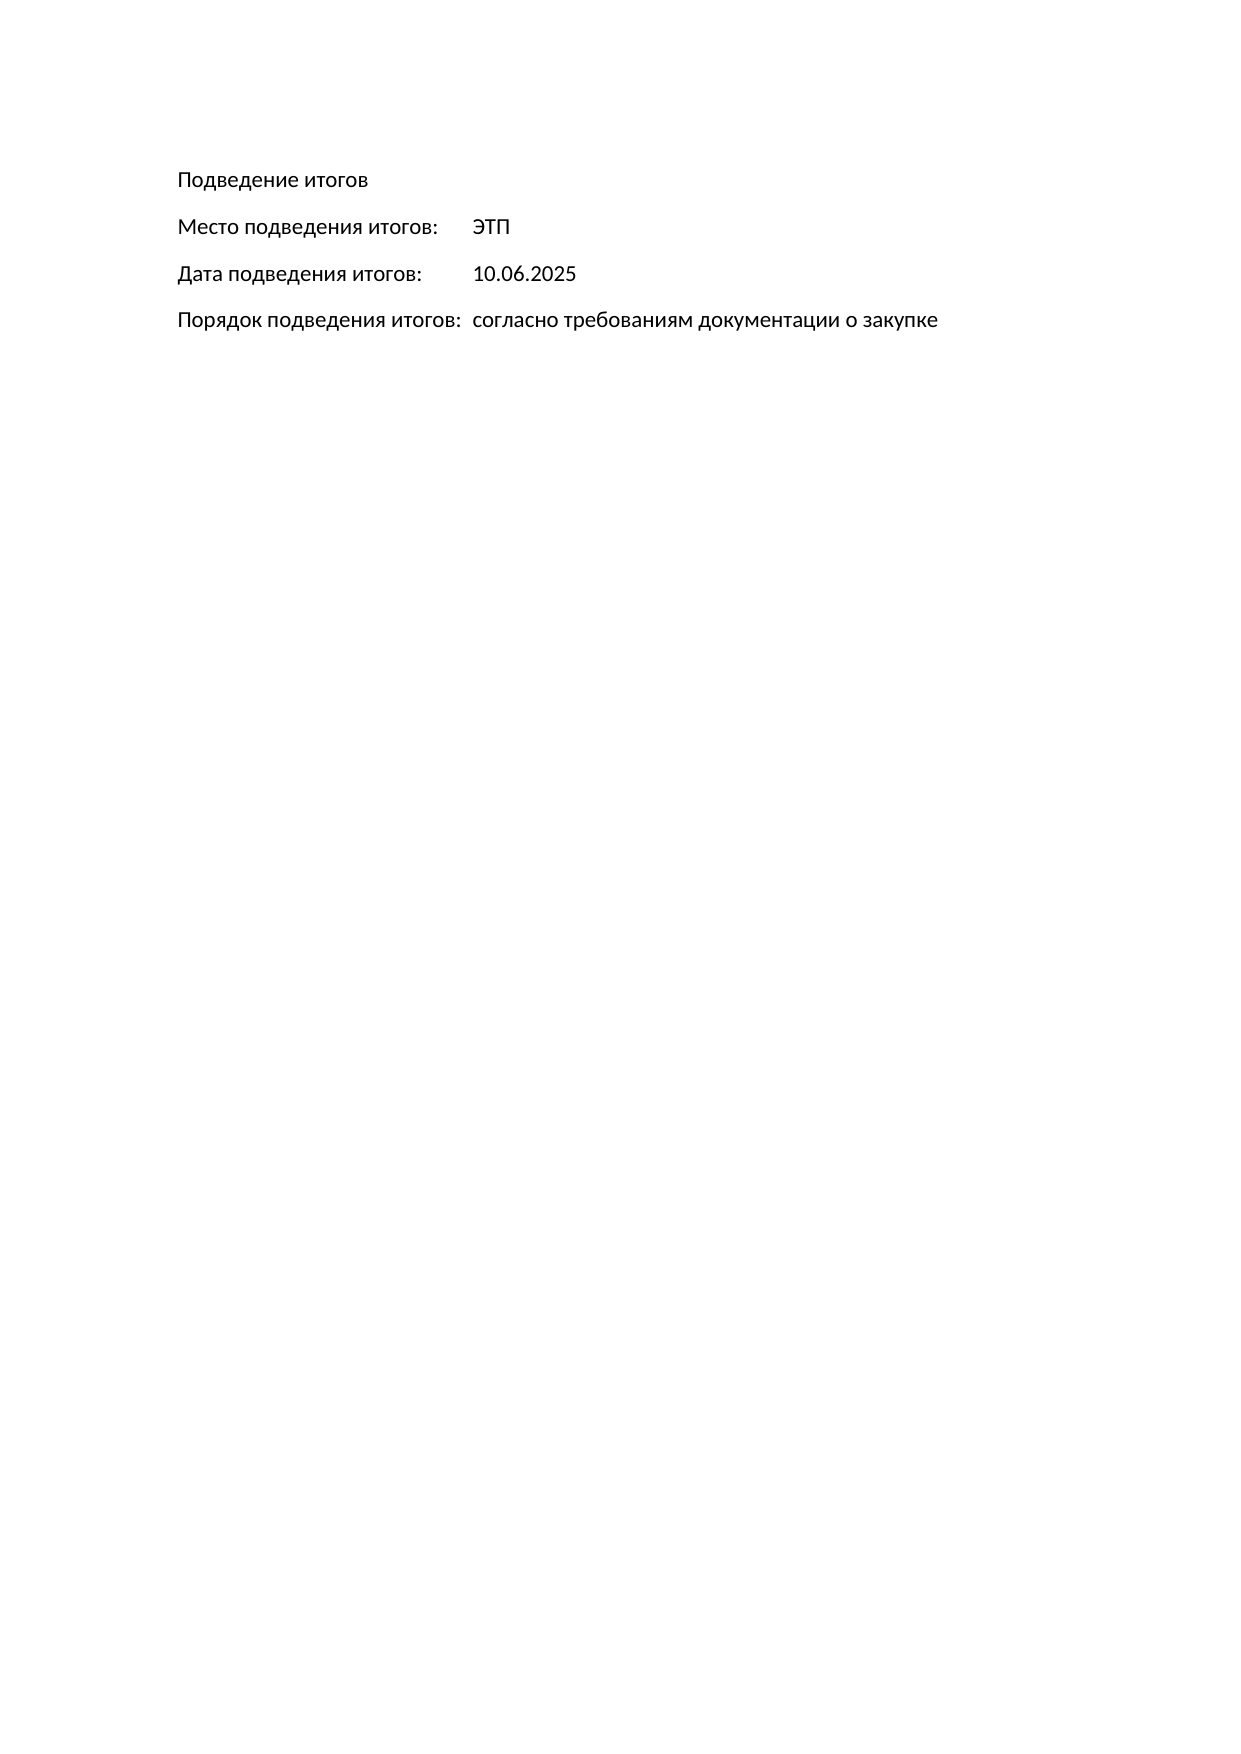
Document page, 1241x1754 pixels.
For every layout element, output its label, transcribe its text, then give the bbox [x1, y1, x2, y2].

text Дата подведения итогов: 10.06.2025 [177, 259, 1152, 287]
text Подведение итогов [177, 165, 1152, 193]
text Место подведения итогов: ЭТП [177, 212, 1152, 240]
text Порядок подведения итогов: согласно требованиям документации о закупке [177, 306, 1152, 334]
